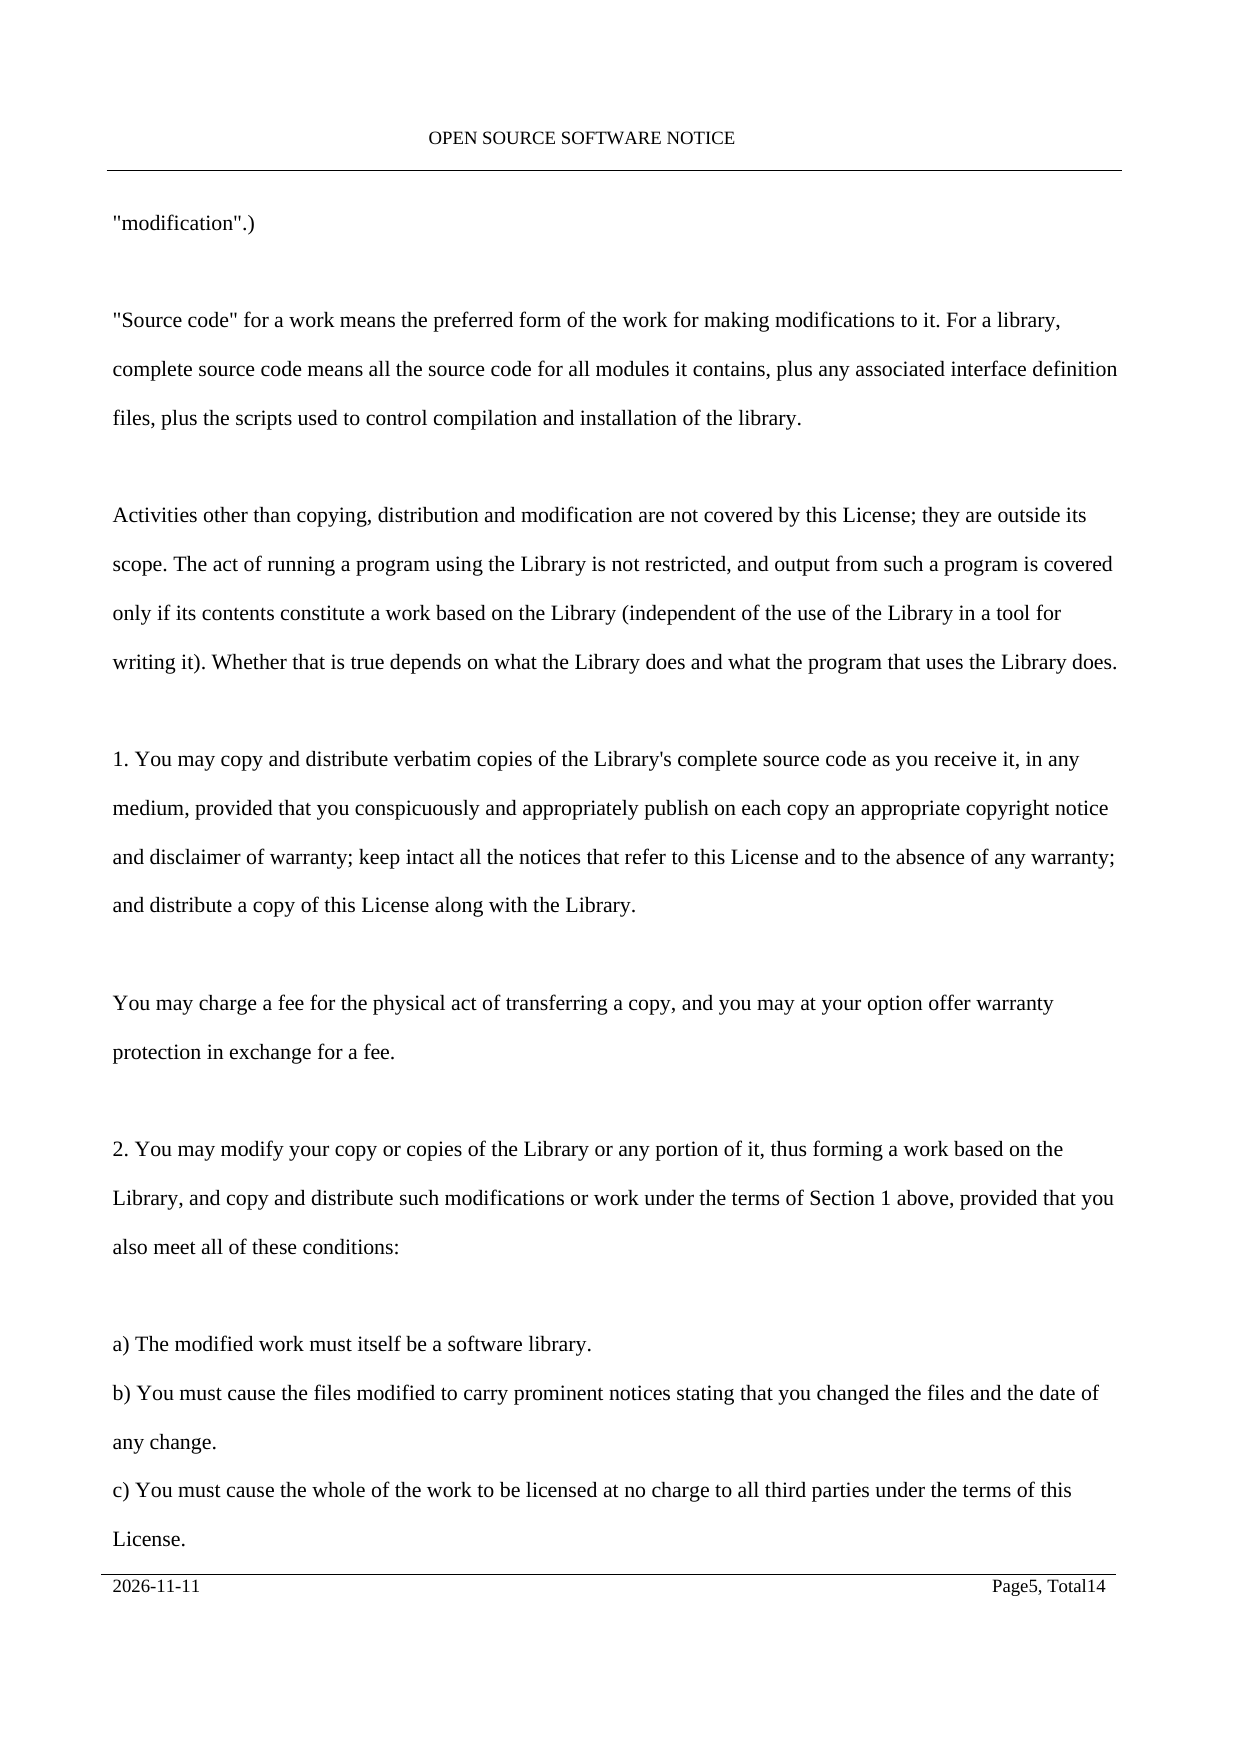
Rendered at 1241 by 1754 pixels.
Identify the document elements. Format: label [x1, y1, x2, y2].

text [112, 206, 1128, 1555]
